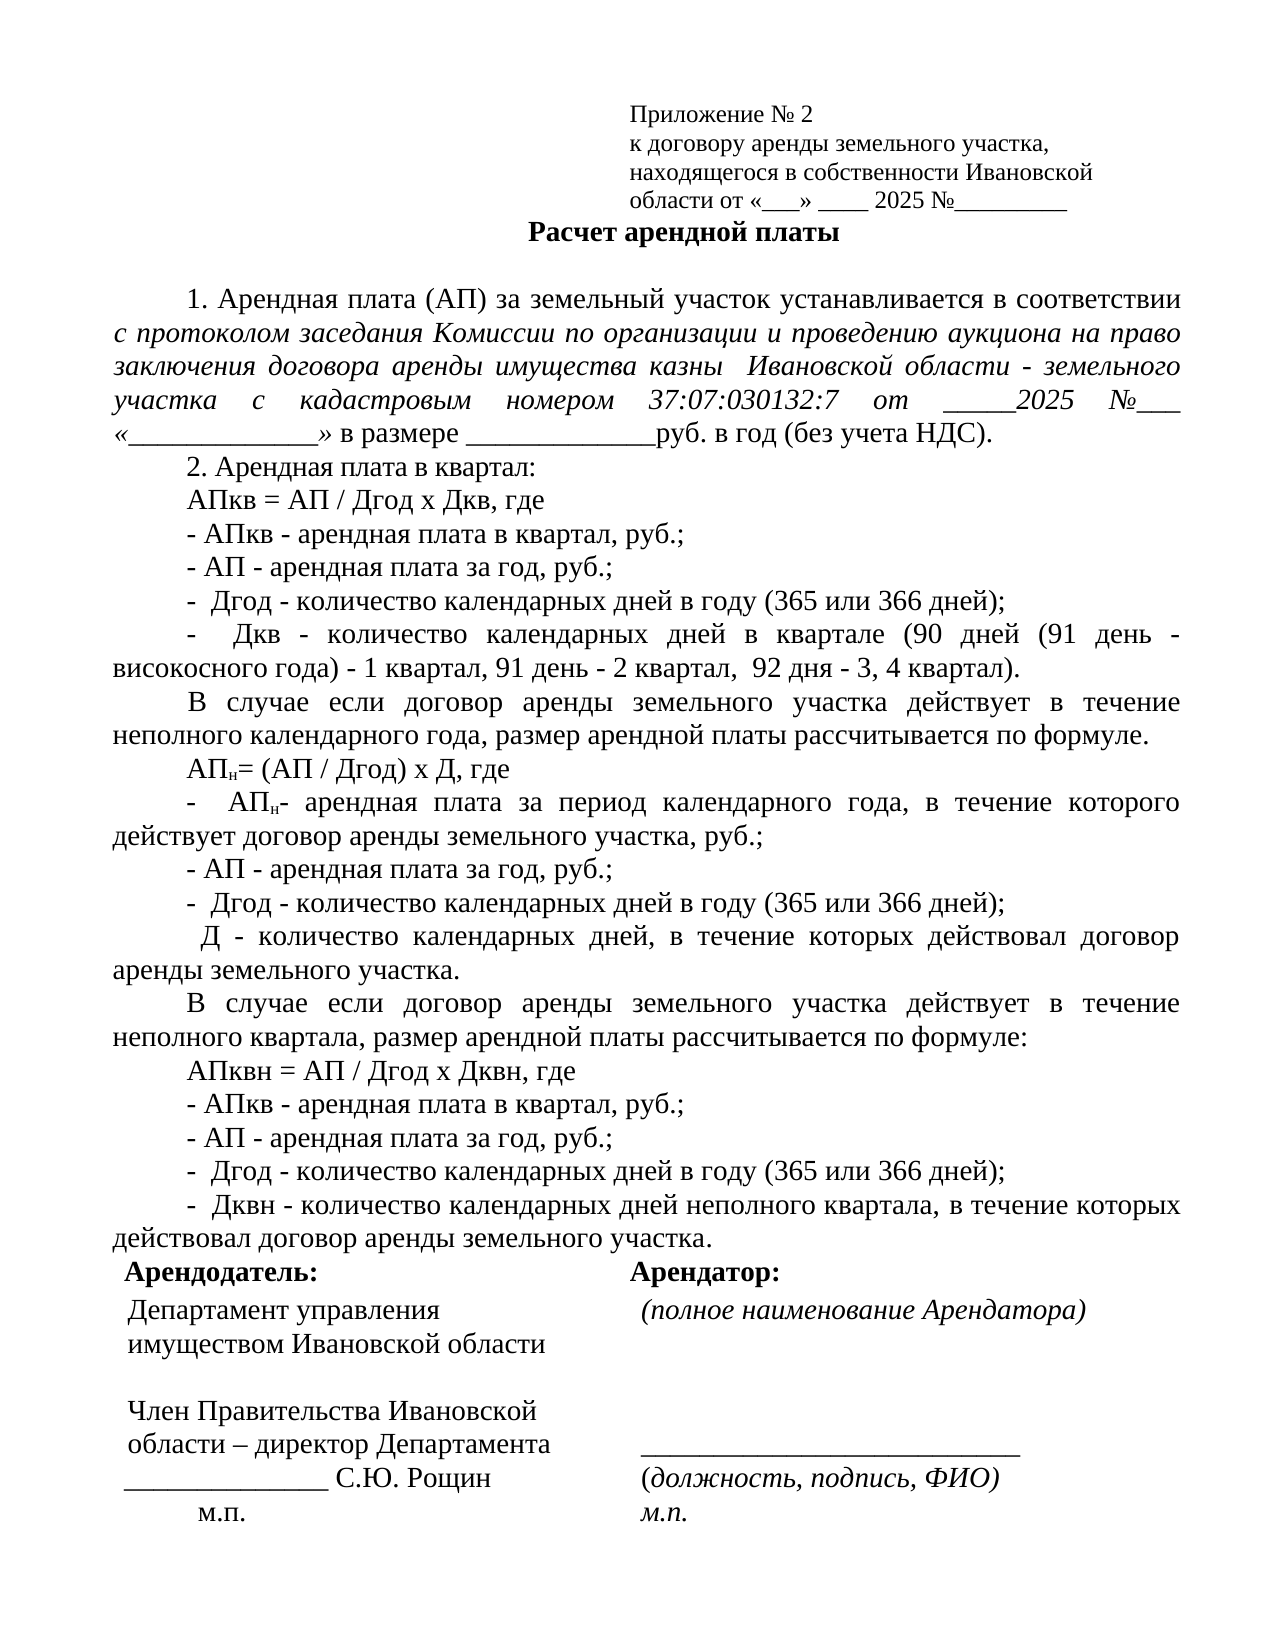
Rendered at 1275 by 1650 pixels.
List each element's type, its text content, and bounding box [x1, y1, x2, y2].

text - АПкв - арендная плата в квартал, руб.; [112, 516, 1181, 549]
text - Дквн - количество календарных дней неполного квартала, в течение которых действовал договор аренды земельного участка. [112, 1187, 1181, 1254]
text АПн= (АП / Дгод) x Д, где [112, 751, 1181, 784]
text Приложение № 2 [112, 99, 1181, 128]
text 2. Арендная плата в квартал: [112, 449, 1181, 482]
text - Дгод - количество календарных дней в году (365 или 366 дней); [112, 885, 1181, 918]
text АПкв = АП / Дгод х Дкв, где [186, 482, 1181, 516]
text - Дгод - количество календарных дней в году (365 или 366 дней); [112, 1153, 1181, 1187]
text - АПкв - арендная плата в квартал, руб.; [112, 1086, 1181, 1120]
text - АП - арендная плата за год, руб.; [112, 1120, 1181, 1153]
text Расчет арендной платы [112, 214, 1181, 248]
text - Дгод - количество календарных дней в году (365 или 366 дней); [112, 583, 1181, 617]
text - Дкв - количество календарных дней в квартале (90 дней (91 день - високосного года) - 1 квартал, 91 день - 2 квартал, 92 дня - 3, 4 квартал). [112, 617, 1181, 684]
text В случае если договор аренды земельного участка действует в течение неполного календарного года, размер арендной платы рассчитывается по формуле. [112, 684, 1181, 751]
table_header Арендатор: (полное наименование Арендатора) __________________________ (должность, подпись, ФИО) м.п. [630, 1254, 1146, 1531]
text АПквн = АП / Дгод х Дквн, где [186, 1053, 1181, 1086]
text - АП - арендная плата за год, руб.; [112, 851, 1181, 885]
text - АПн- арендная плата за период календарного года, в течение которого действует договор аренды земельного участка, руб.; [112, 784, 1181, 851]
text 1. Арендная плата (АП) за земельный участок устанавливается в соответствии с протоколом заседания Комиссии по организации и проведению аукциона на право заключения договора аренды имущества казны Ивановской области - земельного участка с кадастровым номером 37:07:030132:7 от _____2025 №___ «_____________» в размере _____________руб. в год (без учета НДС). [114, 281, 1181, 449]
text - АП - арендная плата за год, руб.; [112, 549, 1181, 583]
text В случае если договор аренды земельного участка действует в течение неполного квартала, размер арендной платы рассчитывается по формуле: [112, 986, 1181, 1053]
text Д - количество календарных дней, в течение которых действовал договор аренды земельного участка. [112, 918, 1181, 986]
table_header Арендодатель: Департамент управления имуществом Ивановской области Член Правительства Ивановской области – директор Департамента ______________ С.Ю. Рощин м.п. [113, 1254, 629, 1531]
text к договору аренды земельного участка, находящегося в собственности Ивановской области от «___» ____ 2025 №_________ [629, 128, 1176, 214]
